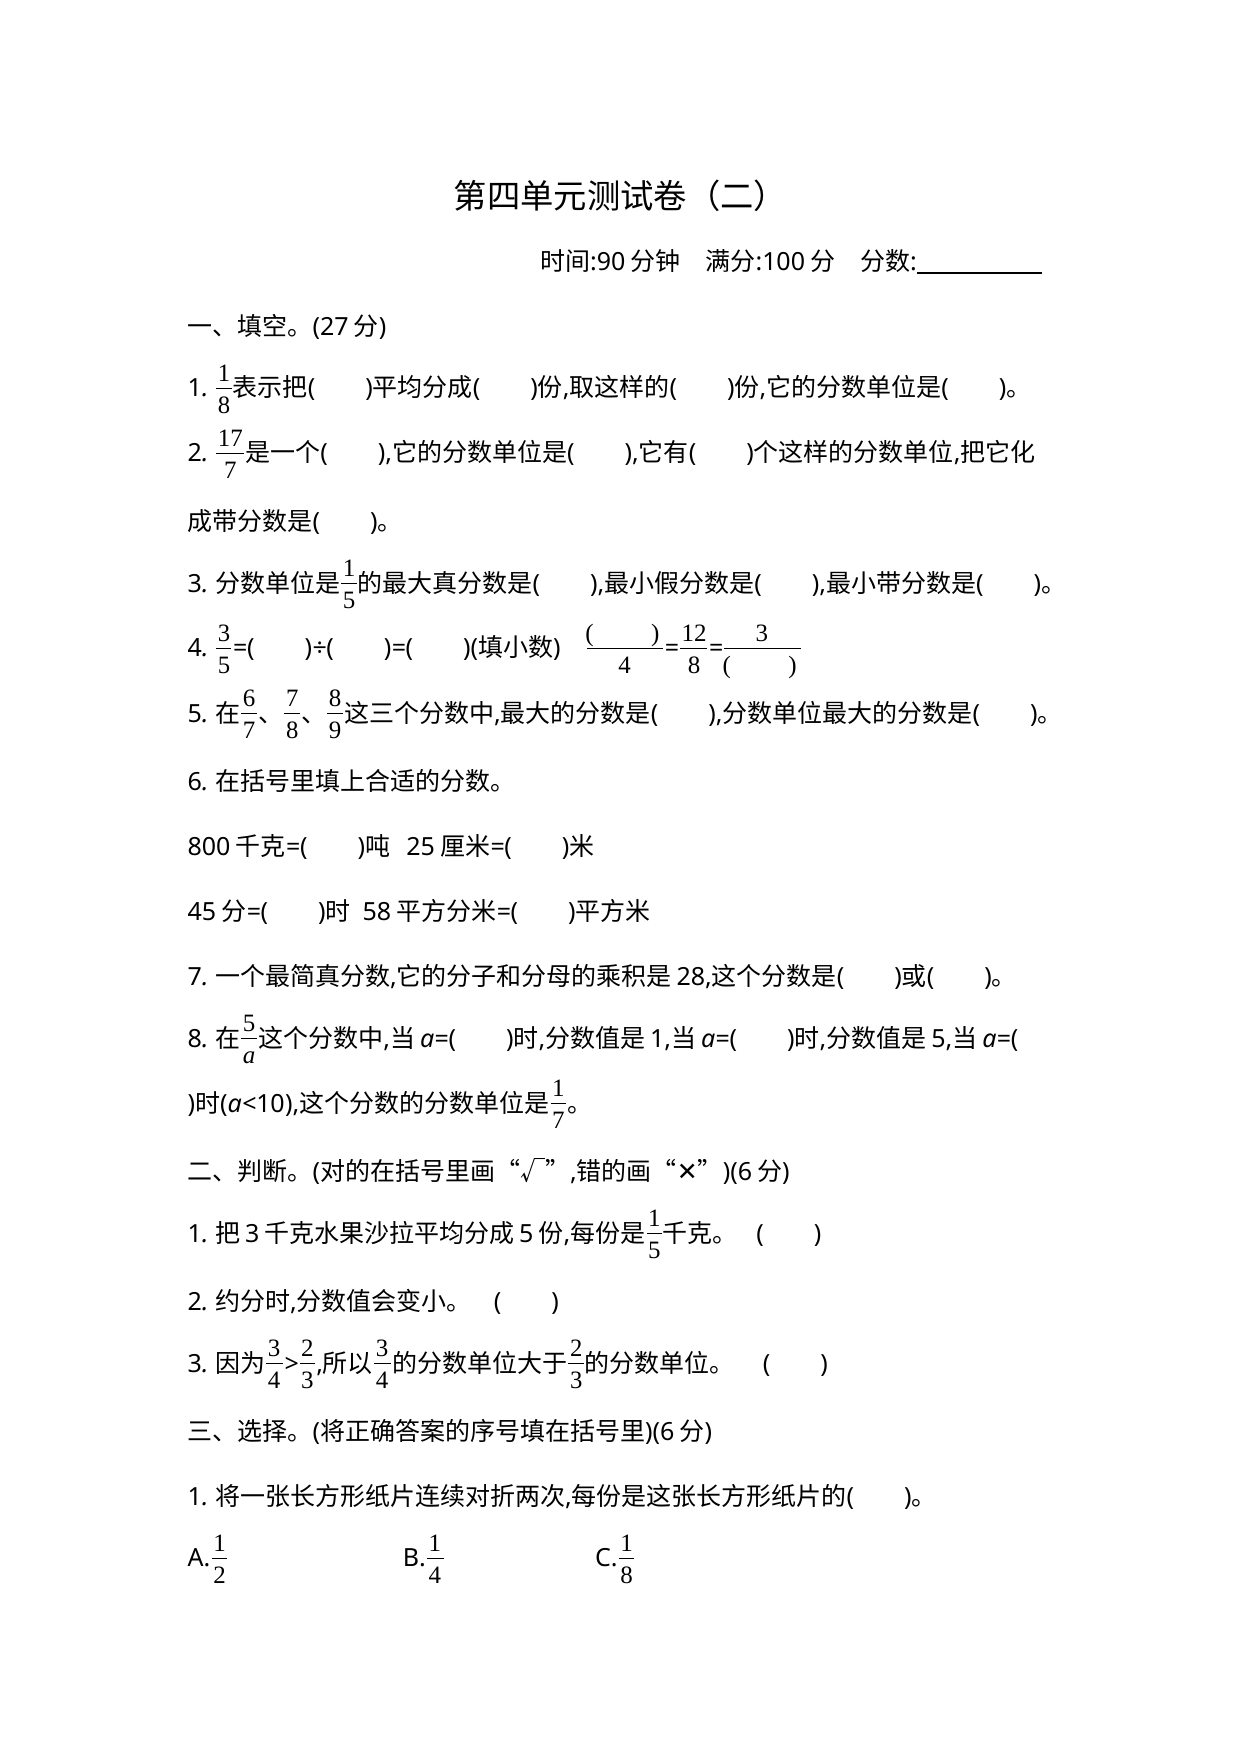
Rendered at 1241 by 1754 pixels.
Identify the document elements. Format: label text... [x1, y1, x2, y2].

text 2. 约分时,分数值会变小。 ( ) [187, 1267, 1053, 1332]
text 45分=( )时 58平方分米=( )平方米 [187, 877, 1053, 942]
text 1. 把3千克水果沙拉平均分成5份,每份是千克。 ( ) [187, 1202, 1053, 1267]
text 时间:90分钟 满分:100分 分数: [187, 227, 1053, 292]
text 7. 一个最简真分数,它的分子和分母的乘积是28,这个分数是( )或( )。 [187, 942, 1053, 1007]
text 800千克=( )吨 25厘米=( )米 [187, 812, 1053, 877]
text 8. 在这个分数中,当a=( )时,分数值是1,当a=( )时,分数值是5,当a=( )时(a<10),这个分数的分数单位是。 [187, 1007, 1053, 1137]
text 1. 将一张长方形纸片连续对折两次,每份是这张长方形纸片的( )。 [187, 1462, 1053, 1527]
text 第四单元测试卷（二） [187, 162, 1053, 227]
text 6. 在括号里填上合适的分数。 [187, 747, 1053, 812]
text 2. 是一个( ),它的分数单位是( ),它有( )个这样的分数单位,把它化成带分数是( )。 [187, 422, 1053, 552]
text 5. 在、、这三个分数中,最大的分数是( ),分数单位最大的分数是( )。 [187, 682, 1053, 747]
text 一、填空。(27分) [187, 292, 1053, 357]
text 3. 分数单位是的最大真分数是( ),最小假分数是( ),最小带分数是( )。 [187, 552, 1053, 617]
text A. B. C. [187, 1527, 1053, 1592]
text 三、选择。(将正确答案的序号填在括号里)(6分) [187, 1397, 1053, 1462]
text 1. 表示把( )平均分成( )份,取这样的( )份,它的分数单位是( )。 [187, 357, 1053, 422]
text 4. =( )÷( )=( )(填小数) == [187, 617, 1053, 682]
text 3. 因为>,所以的分数单位大于的分数单位。 ( ) [187, 1332, 1053, 1397]
text 二、判断。(对的在括号里画“√”,错的画“✕”)(6分) [187, 1137, 1053, 1202]
